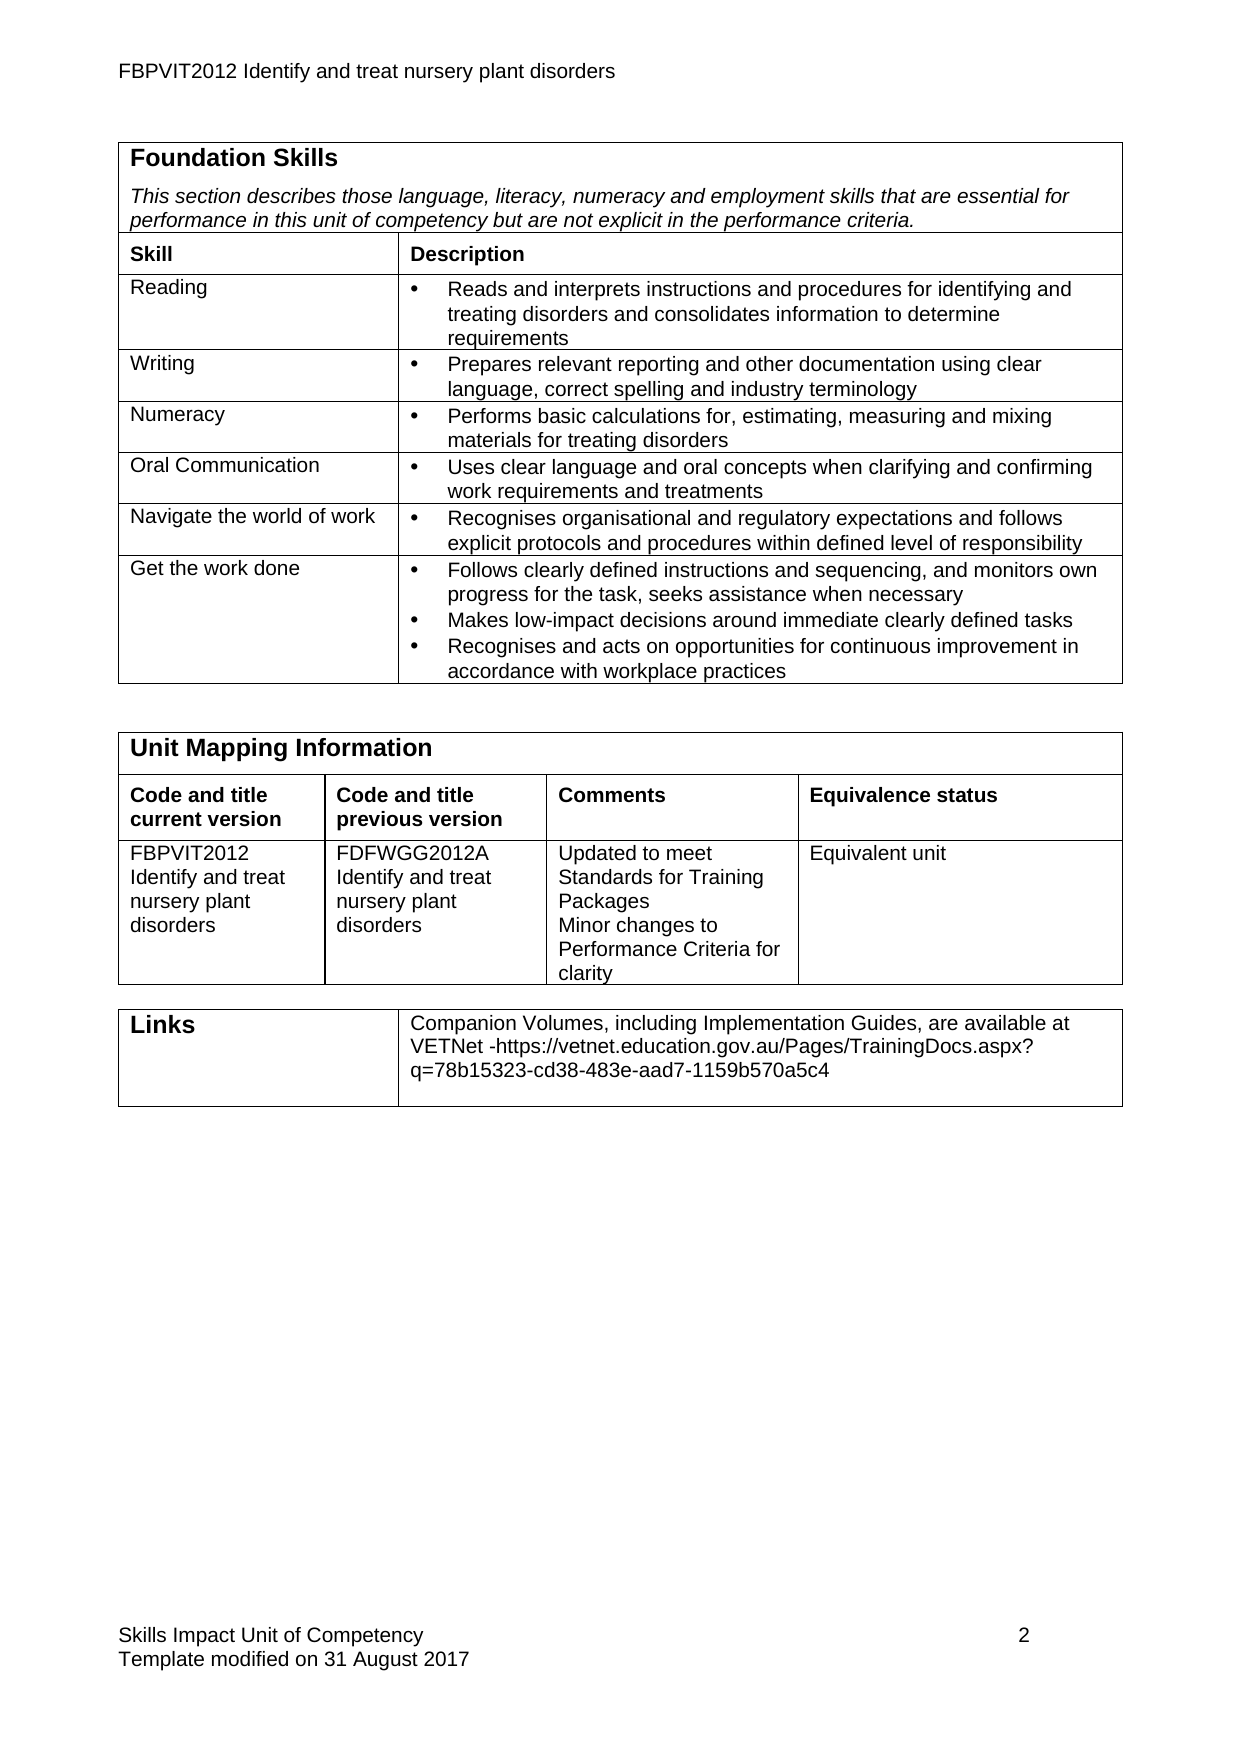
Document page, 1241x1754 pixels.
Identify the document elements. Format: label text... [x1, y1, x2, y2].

table_header Foundation Skills This section describes those language, literacy, numeracy and employment skills that are essential for performance in this unit of competency but are not explicit in the performance criteria. [119, 143, 1122, 232]
table_cell Follows clearly defined instructions and sequencing, and monitors own progress for the task, seeks assistance when necessary Makes low-impact decisions around immediate clearly defined tasks Recognises and acts on opportunities for continuous improvement in accordance with workplace practices [399, 556, 1122, 683]
table_cell Reads and interprets instructions and procedures for identifying and treating disorders and consolidates information to determine requirements [399, 275, 1122, 349]
table_cell Updated to meet Standards for Training Packages Minor changes to Performance Criteria for clarity [547, 841, 798, 984]
table_cell Performs basic calculations for, estimating, measuring and mixing materials for treating disorders [399, 402, 1122, 452]
table_cell FBPVIT2012 Identify and treat nursery plant disorders [119, 841, 324, 984]
table_cell Description [399, 233, 1122, 274]
table_cell Code and title previous version [326, 775, 546, 839]
table_cell Skill [119, 233, 398, 274]
table_cell Reading [119, 275, 398, 349]
table_cell Equivalence status [799, 775, 1122, 839]
table_cell Uses clear language and oral concepts when clarifying and confirming work requirements and treatments [399, 453, 1122, 503]
table_cell Get the work done [119, 556, 398, 683]
table_cell Recognises organisational and regulatory expectations and follows explicit protocols and procedures within defined level of responsibility [399, 504, 1122, 555]
table_cell Prepares relevant reporting and other documentation using clear language, correct spelling and industry terminology [399, 350, 1122, 401]
table_cell Oral Communication [119, 453, 398, 503]
table_cell Equivalent unit [799, 841, 1122, 984]
table_header Companion Volumes, including Implementation Guides, are available at VETNet -https://vetnet.education.gov.au/Pages/TrainingDocs.aspx?q=78b15323-cd38-483e-aad7-1159b570a5c4 [399, 1010, 1122, 1106]
table_cell Code and title current version [119, 775, 324, 839]
table_cell Comments [547, 775, 798, 839]
table_header Unit Mapping Information [119, 733, 1122, 774]
table_cell Writing [119, 350, 398, 401]
table_cell Numeracy [119, 402, 398, 452]
table_cell Navigate the world of work [119, 504, 398, 555]
table_cell FDFWGG2012A Identify and treat nursery plant disorders [326, 841, 546, 984]
table_header Links [119, 1010, 398, 1106]
